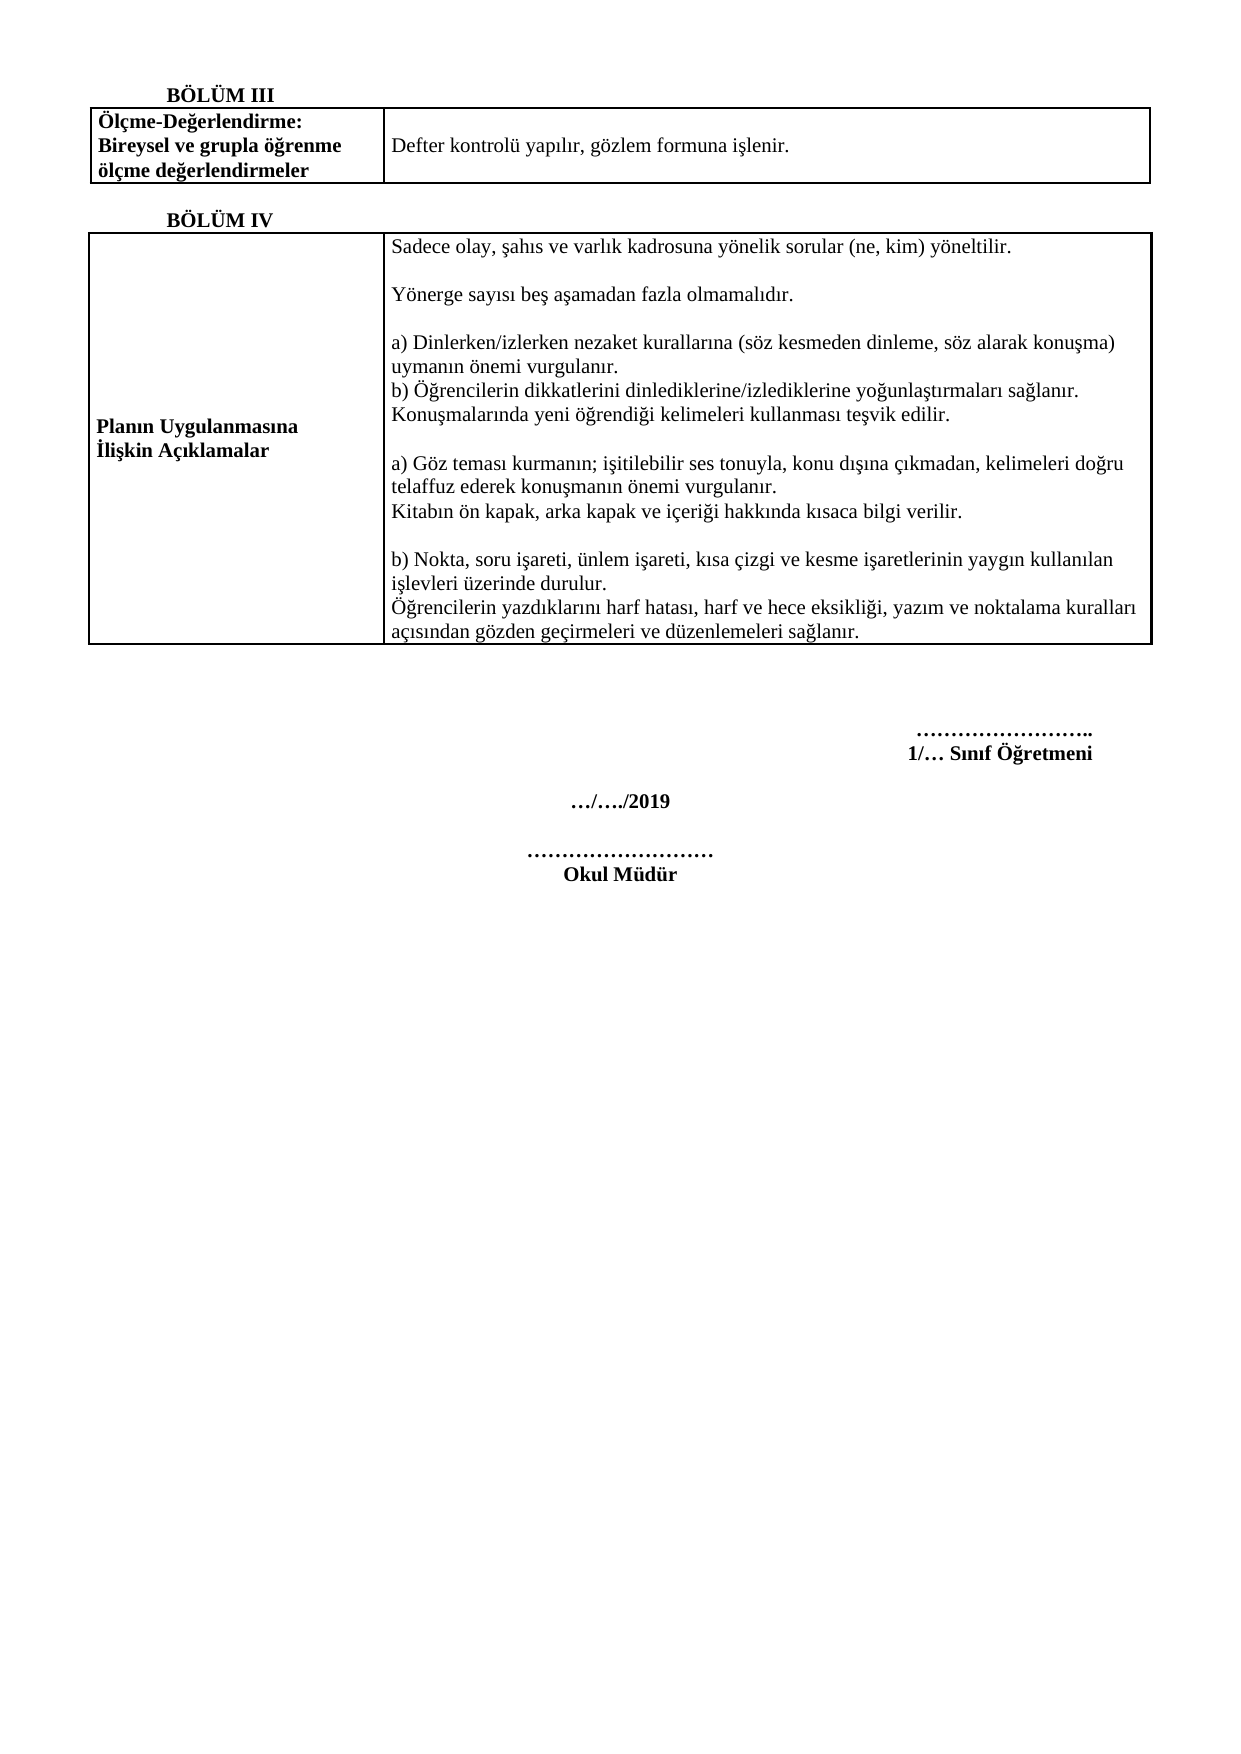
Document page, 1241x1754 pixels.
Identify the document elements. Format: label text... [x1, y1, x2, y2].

text Okul Müdür [148, 862, 1093, 886]
table_header Defter kontrolü yapılır, gözlem formuna işlenir. [385, 109, 1149, 182]
text …………………….. [148, 717, 1093, 741]
subtitle BÖLÜM III [148, 83, 1093, 107]
subtitle BÖLÜM IV [148, 208, 1093, 232]
table_header Ölçme-Değerlendirme: Bireysel ve grupla öğrenme ölçme değerlendirmeler [92, 109, 383, 182]
text ……………………… [148, 837, 1093, 862]
text …/…./2019 [148, 789, 1093, 813]
table_header Sadece olay, şahıs ve varlık kadrosuna yönelik sorular (ne, kim) yöneltilir. Yönerge sayısı beş aşamadan fazla olmamalıdır. a) Dinlerken/izlerken nezaket kurallarına (söz kesmeden dinleme, söz alarak konuşma) uymanın önemi vurgulanır. b) Öğrencilerin dikkatlerini dinlediklerine/izlediklerine yoğunlaştırmaları sağlanır. Konuşmalarında yeni öğrendiği kelimeleri kullanması teşvik edilir. a) Göz teması kurmanın; işitilebilir ses tonuyla, konu dışına çıkmadan, kelimeleri doğru telaffuz ederek konuşmanın önemi vurgulanır. Kitabın ön kapak, arka kapak ve içeriği hakkında kısaca bilgi verilir. b) Nokta, soru işareti, ünlem işareti, kısa çizgi ve kesme işaretlerinin yaygın kullanılan işlevleri üzerinde durulur. Öğrencilerin yazdıklarını harf hatası, harf ve hece eksikliği, yazım ve noktalama kuralları açısından gözden geçirmeleri ve düzenlemeleri sağlanır. [385, 234, 1150, 643]
text 1/… Sınıf Öğretmeni [148, 741, 1093, 765]
table_header Planın Uygulanmasına İlişkin Açıklamalar [90, 234, 383, 643]
